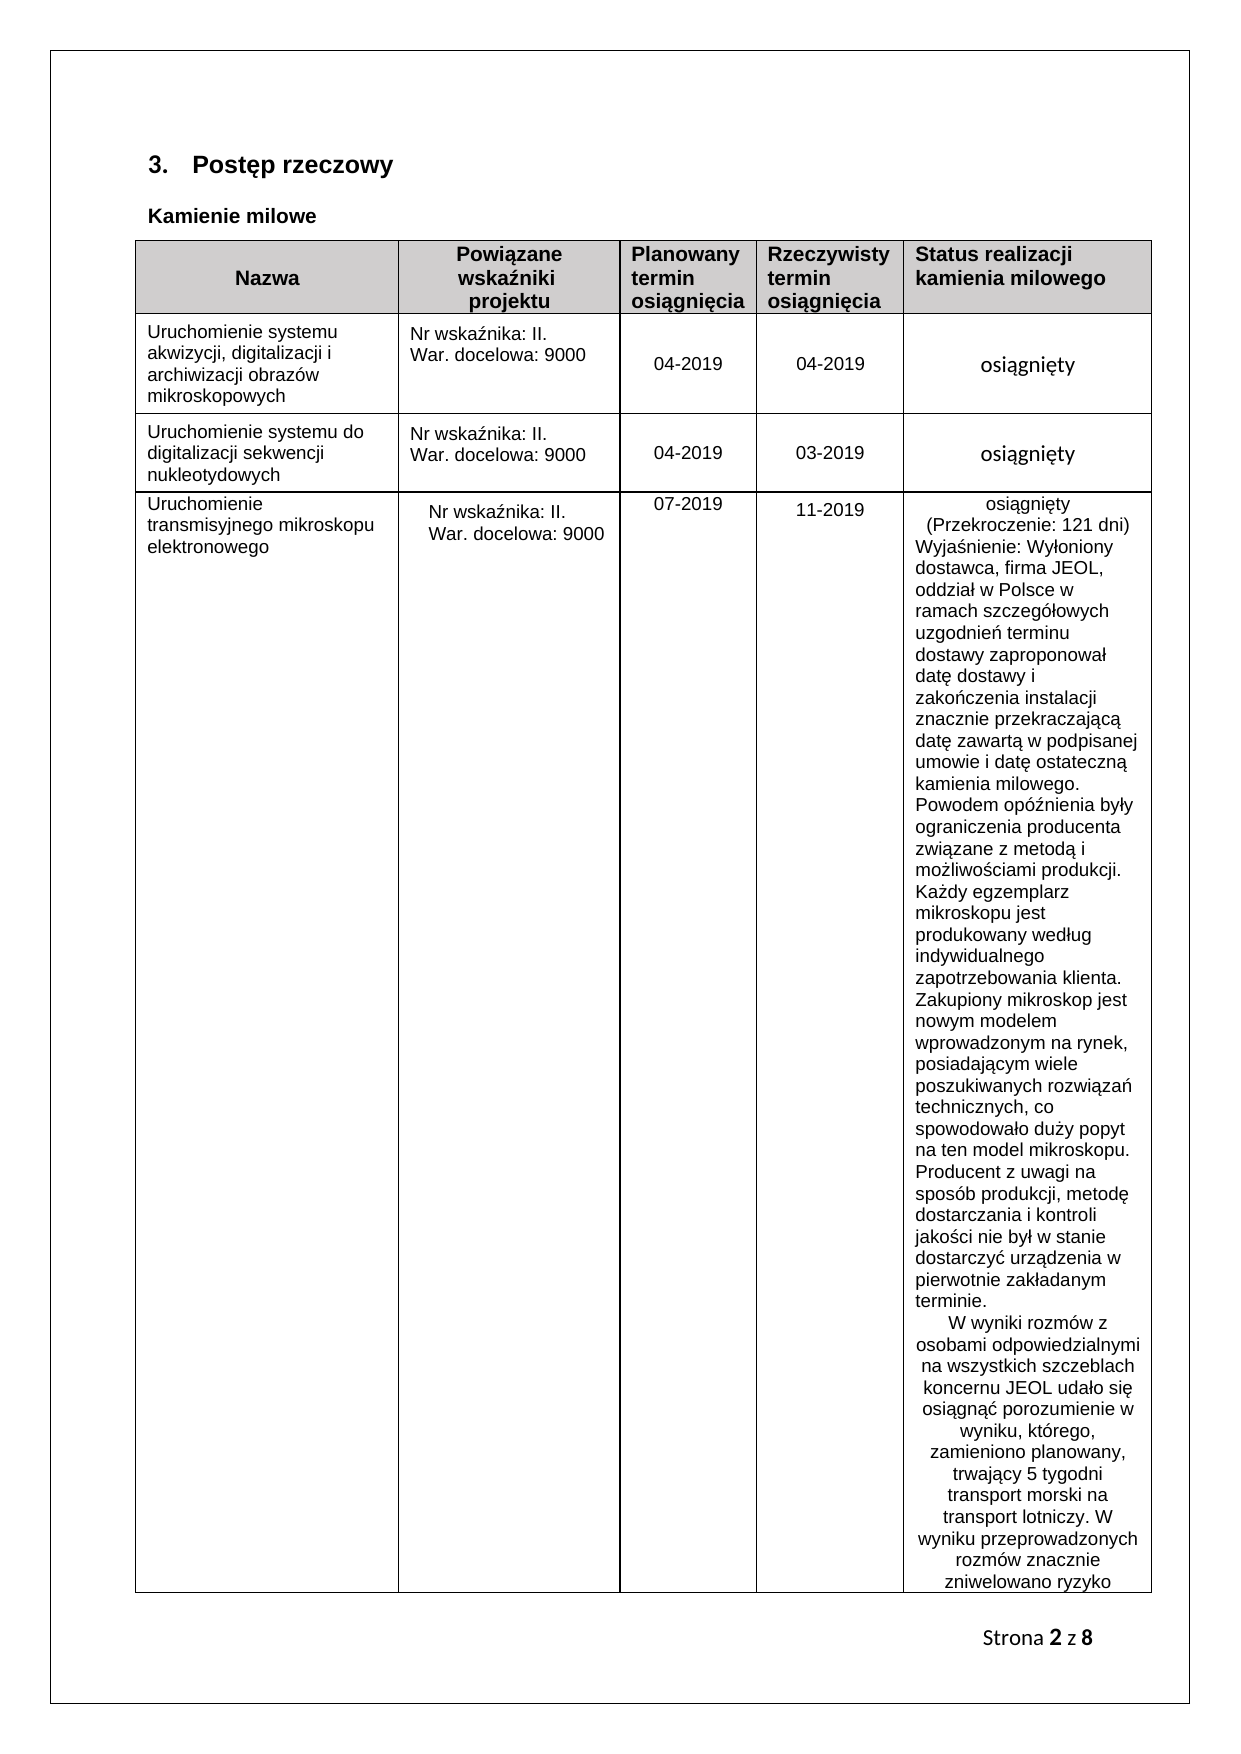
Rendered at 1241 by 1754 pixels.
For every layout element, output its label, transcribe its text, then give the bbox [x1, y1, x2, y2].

table_cell 04-2019 [757, 314, 903, 413]
text Kamienie milowe [148, 204, 1093, 228]
table_header Planowany termin osiągnięcia [621, 241, 756, 313]
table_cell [904, 493, 1151, 1592]
table_header Rzeczywisty termin osiągnięcia [757, 241, 903, 313]
table_cell Nr wskaźnika: II. War. docelowa: 9000 [399, 414, 619, 491]
table_cell 04-2019 [621, 314, 756, 413]
subtitle Postęp rzeczowy [148, 147, 1093, 181]
table_cell osiągnięty [904, 414, 1151, 491]
table_cell osiągnięty [904, 314, 1151, 413]
table_cell Nr wskaźnika: II. War. docelowa: 9000 [399, 314, 619, 413]
table_cell 11-2019 [757, 493, 903, 1592]
table_cell 03-2019 [757, 414, 903, 491]
table_header Status realizacji kamienia milowego [904, 241, 1151, 313]
table_cell 07-2019 [621, 493, 756, 1592]
table_cell 04-2019 [621, 414, 756, 491]
table_cell Uruchomienie systemu akwizycji, digitalizacji i archiwizacji obrazów mikroskopowych [136, 314, 398, 413]
table_header Powiązane wskaźniki projektu [399, 241, 619, 313]
table_cell Uruchomienie systemu do digitalizacji sekwencji nukleotydowych [136, 414, 398, 491]
table_header Nazwa [136, 241, 398, 313]
table_cell Nr wskaźnika: II. War. docelowa: 9000 [399, 493, 619, 1592]
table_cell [136, 493, 398, 1592]
